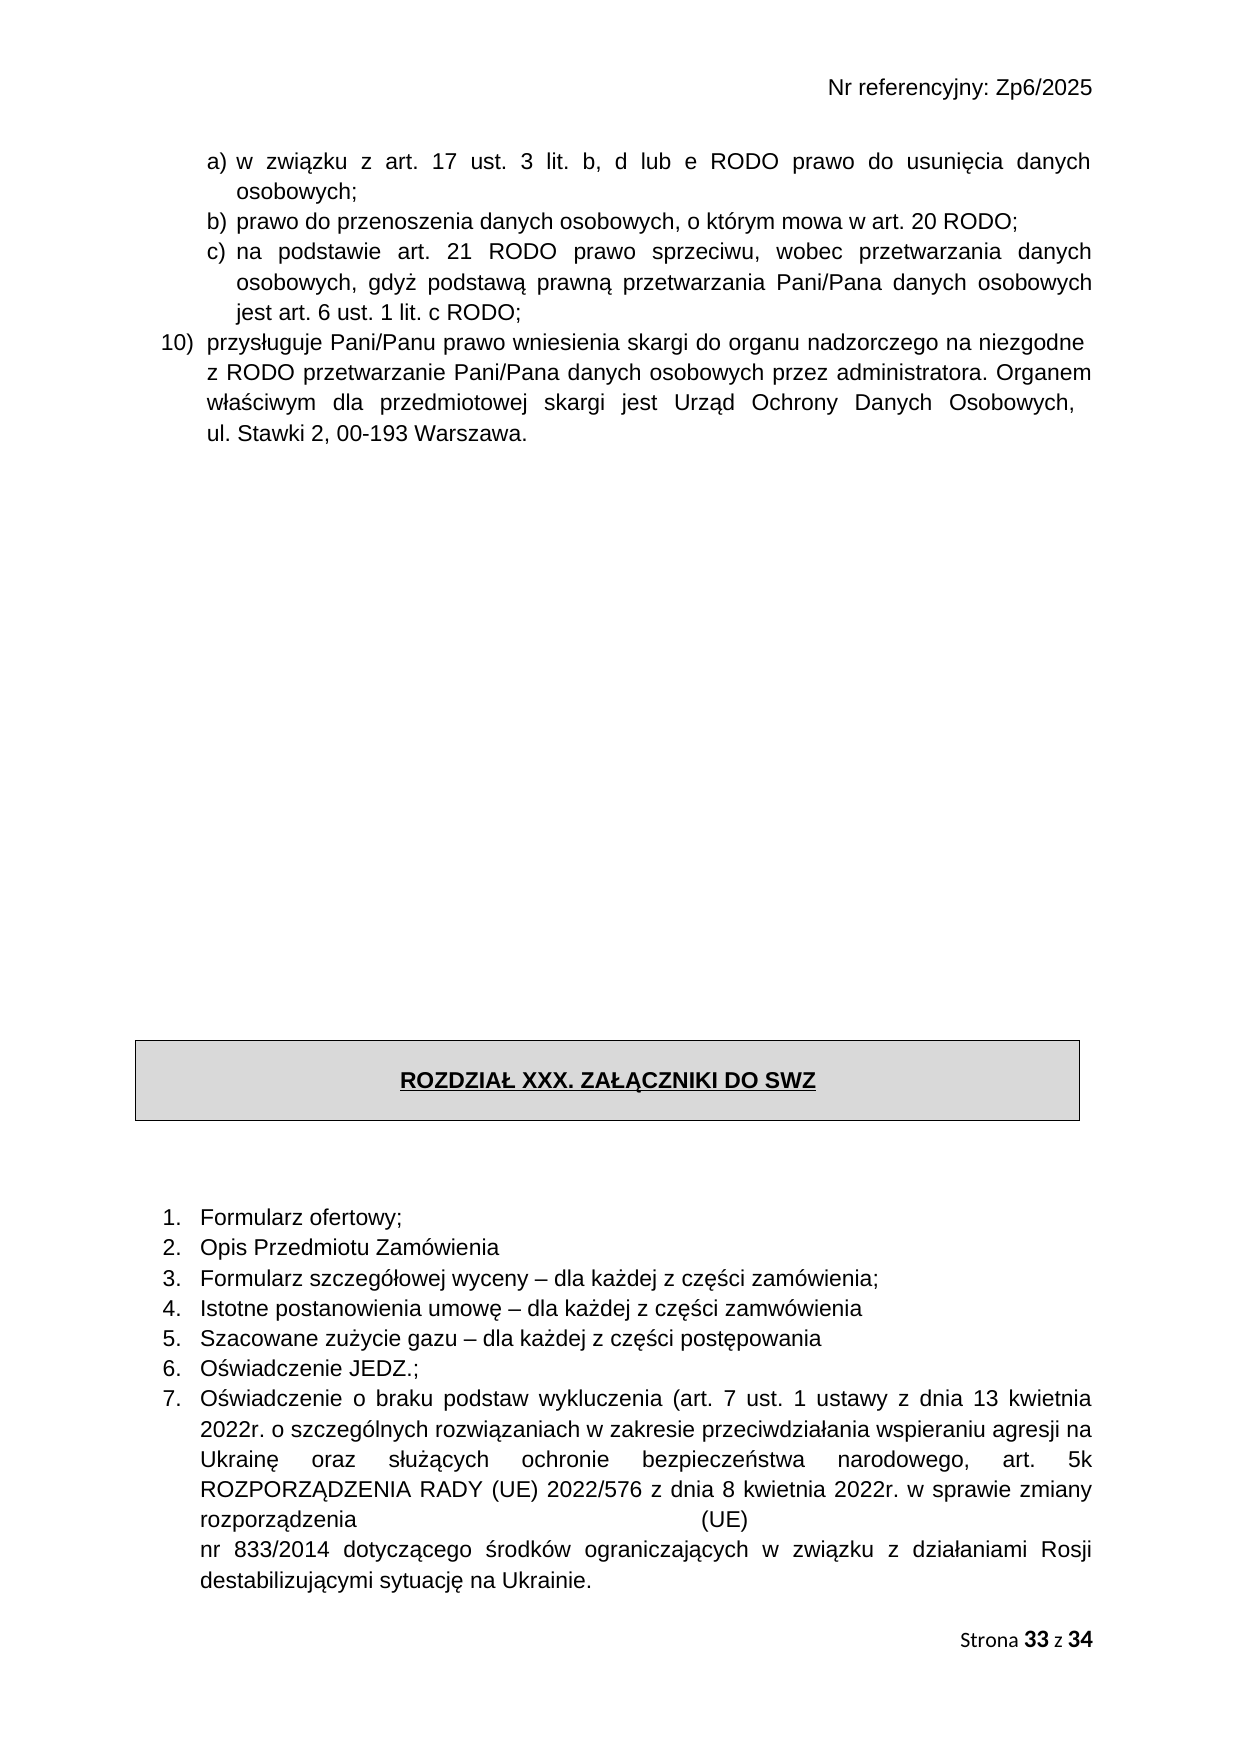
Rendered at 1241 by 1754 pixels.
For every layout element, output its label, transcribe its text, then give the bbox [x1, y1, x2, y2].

list Oświadczenie o braku podstaw wykluczenia (art. 7 ust. 1 ustawy z dnia 13 kwietnia 2022r. o szczególnych rozwiązaniach w zakresie przeciwdziałania wspieraniu agresji na Ukrainę oraz służących ochronie bezpieczeństwa narodowego, art. 5k ROZPORZĄDZENIA RADY (UE) 2022/576 z dnia 8 kwietnia 2022r. w sprawie zmiany rozporządzenia (UE) nr 833/2014 dotyczącego środków ograniczających w związku z działaniami Rosji destabilizującymi sytuację na Ukrainie. [162, 1385, 1093, 1593]
list prawo do przenoszenia danych osobowych, o którym mowa w art. 20 RODO; [207, 208, 1093, 234]
list Formularz szczegółowej wyceny – dla każdej z części zamówienia; [162, 1264, 1093, 1291]
list przysługuje Pani/Panu prawo wniesienia skargi do organu nadzorczego na niezgodne z RODO przetwarzanie Pani/Pana danych osobowych przez administratora. Organem właściwym dla przedmiotowej skargi jest Urząd Ochrony Danych Osobowych, ul. Stawki 2, 00-193 Warszawa. [177, 329, 1093, 446]
table_header ROZDZIAŁ XXX. ZAŁĄCZNIKI DO SWZ [136, 1041, 1079, 1120]
list na podstawie art. 21 RODO prawo sprzeciwu, wobec przetwarzania danych osobowych, gdyż podstawą prawną przetwarzania Pani/Pana danych osobowych jest art. 6 ust. 1 lit. c RODO; [207, 238, 1093, 325]
list Formularz ofertowy; [162, 1204, 1093, 1231]
list w związku z art. 17 ust. 3 lit. b, d lub e RODO prawo do usunięcia danych osobowych; [207, 148, 1093, 204]
list Oświadczenie JEDZ.; [162, 1355, 1093, 1382]
list Szacowane zużycie gazu – dla każdej z części postępowania [162, 1325, 1093, 1351]
list Istotne postanowienia umowę – dla każdej z części zamwówienia [162, 1295, 1093, 1321]
list Opis Przedmiotu Zamówienia [162, 1234, 1093, 1261]
